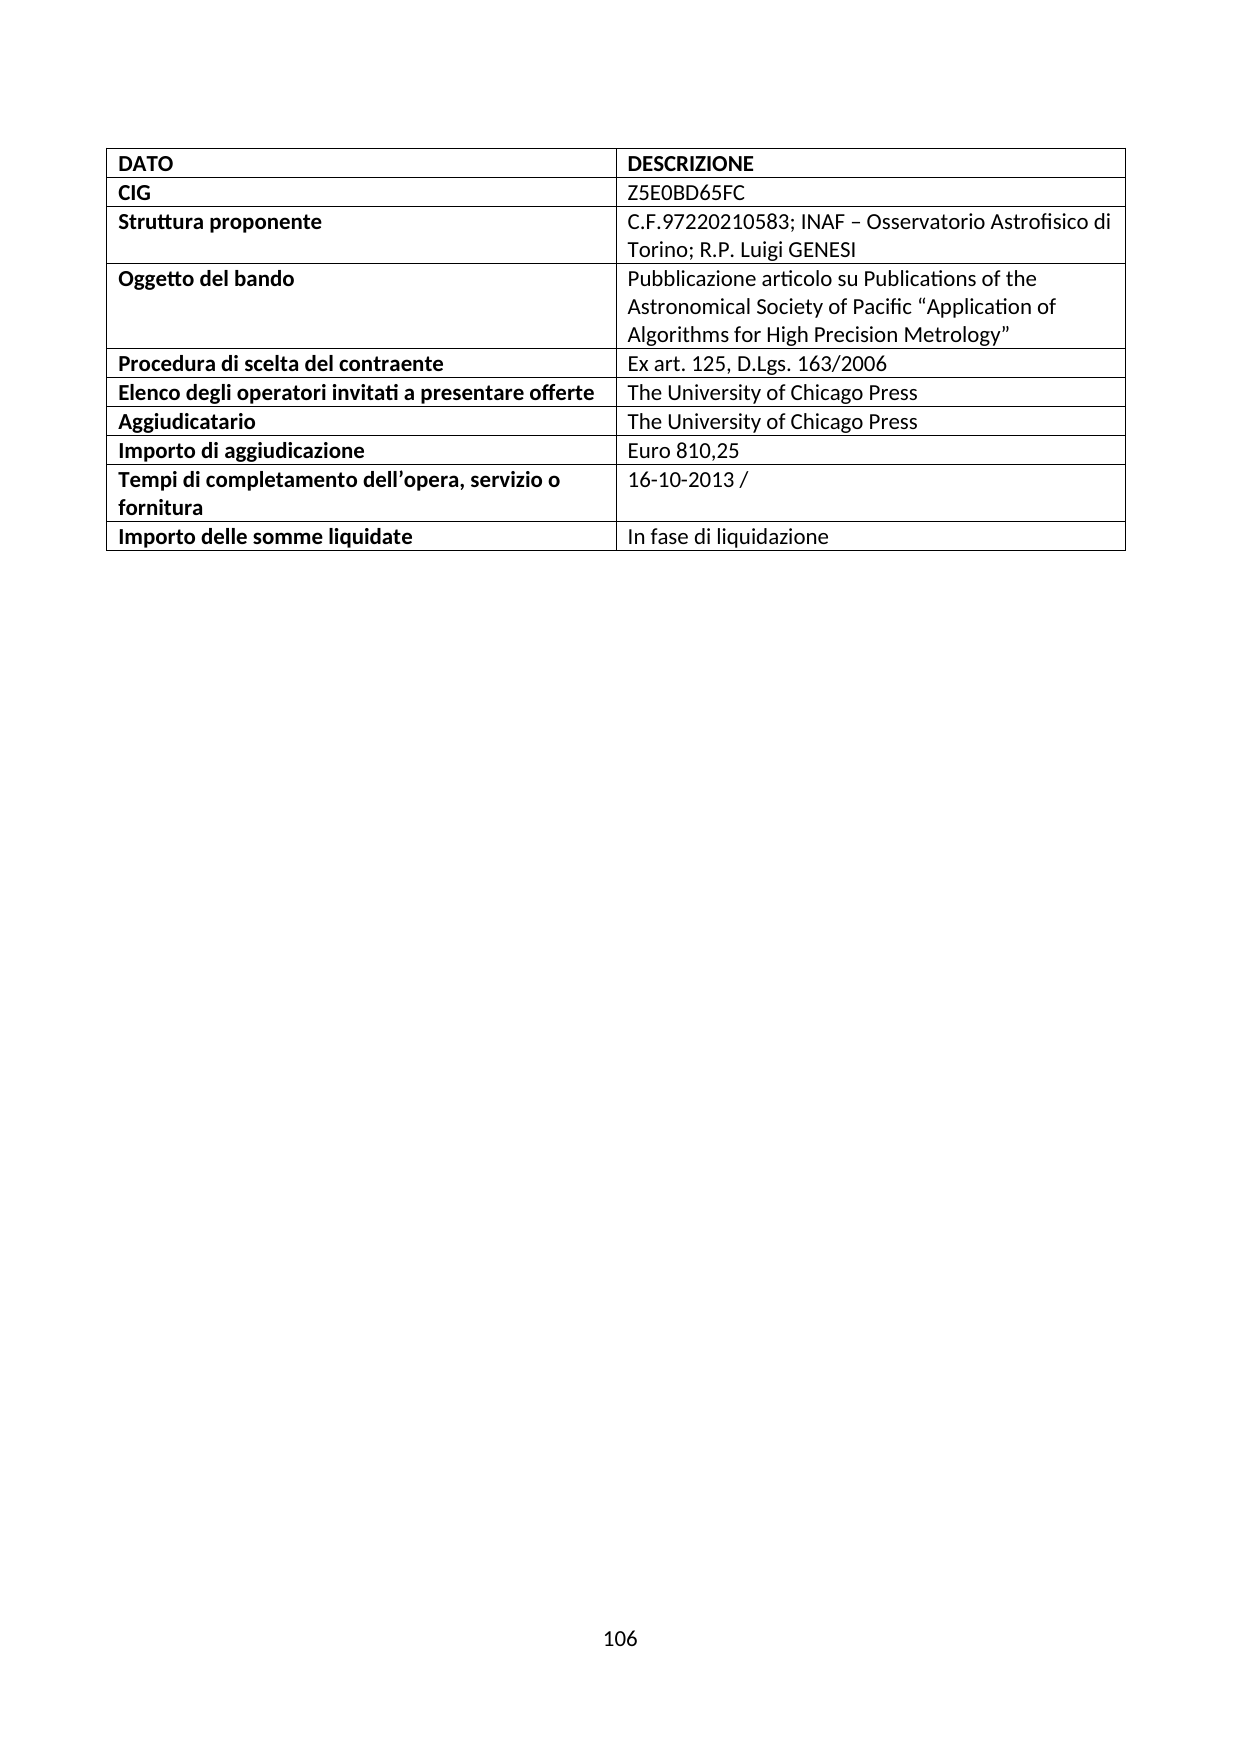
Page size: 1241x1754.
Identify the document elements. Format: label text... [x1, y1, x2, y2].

table_cell In fase di liquidazione [617, 522, 1125, 550]
table_cell 16-10-2013 / [617, 465, 1125, 521]
table_cell Aggiudicatario [107, 407, 616, 435]
table_cell Importo di aggiudicazione [107, 436, 616, 464]
table_cell Importo delle somme liquidate [107, 522, 616, 550]
table_cell Elenco degli operatori invitati a presentare offerte [107, 378, 616, 406]
table_cell C.F.97220210583; INAF – Osservatorio Astrofisico di Torino; R.P. Luigi GENESI [617, 207, 1125, 263]
table_cell Z5E0BD65FC [617, 178, 1125, 206]
table_header DATO [107, 149, 616, 177]
table_cell Pubblicazione articolo su Publications of the Astronomical Society of Pacific “Application of Algorithms for High Precision Metrology” [617, 264, 1125, 348]
table_cell Oggetto del bando [107, 264, 616, 348]
table_cell Ex art. 125, D.Lgs. 163/2006 [617, 349, 1125, 377]
table_cell The University of Chicago Press [617, 378, 1125, 406]
table_cell Struttura proponente [107, 207, 616, 263]
table_cell The University of Chicago Press [617, 407, 1125, 435]
table_cell Euro 810,25 [617, 436, 1125, 464]
table_cell Procedura di scelta del contraente [107, 349, 616, 377]
table_header DESCRIZIONE [617, 149, 1125, 177]
table_cell Tempi di completamento dell’opera, servizio o fornitura [107, 465, 616, 521]
table_cell CIG [107, 178, 616, 206]
